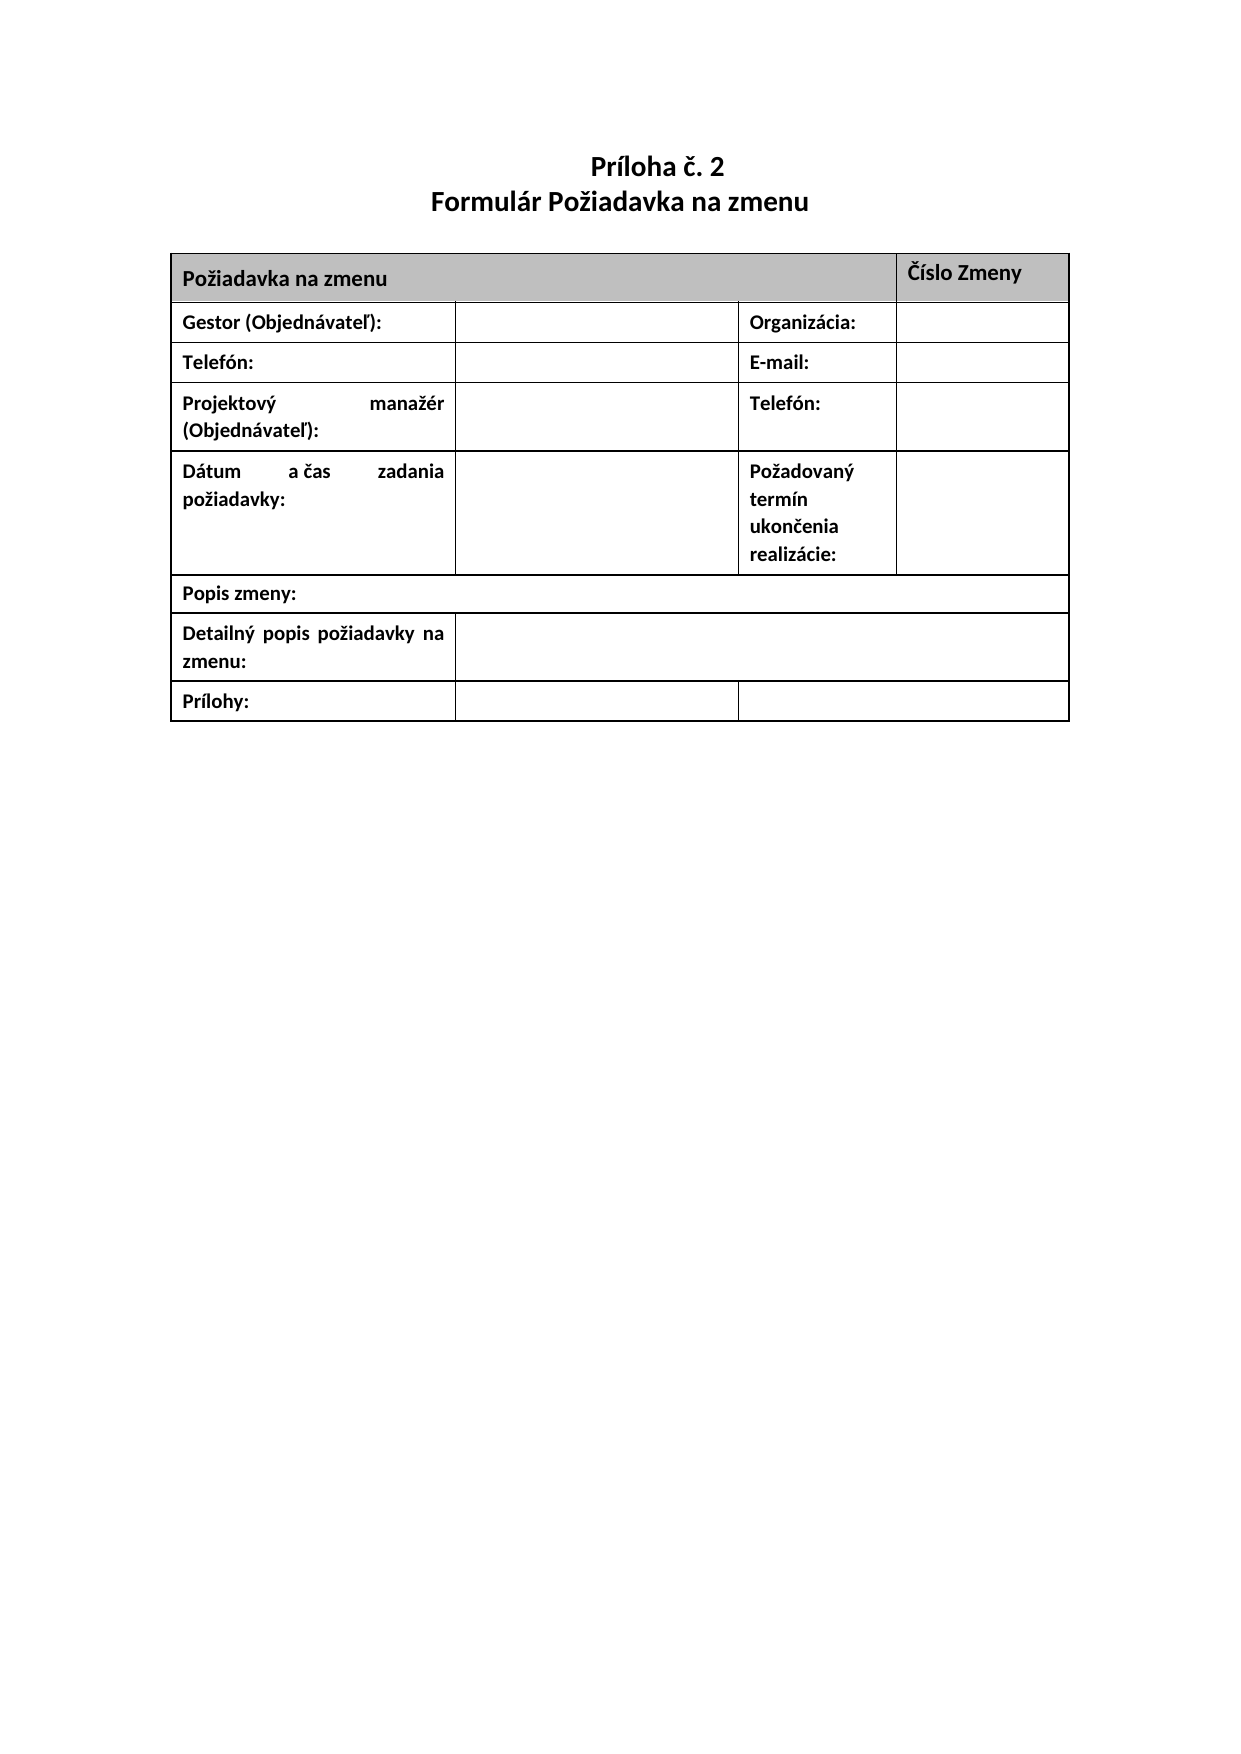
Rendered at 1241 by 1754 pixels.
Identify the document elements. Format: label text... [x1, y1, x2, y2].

subtitle Príloha č. 2 [223, 148, 1093, 183]
table_cell [897, 383, 1068, 450]
table_cell [456, 383, 738, 450]
table_cell [456, 614, 1068, 680]
table_cell Organizácia: [739, 303, 896, 342]
table_header Číslo Zmeny [897, 254, 1068, 301]
table_cell E-mail: [739, 343, 896, 382]
table_header Požiadavka na zmenu [172, 254, 896, 301]
table_cell Projektový manažér (Objednávateľ): [172, 383, 455, 450]
table_cell [897, 343, 1068, 382]
table_cell [456, 682, 738, 720]
table_cell [456, 303, 738, 342]
table_cell Gestor (Objednávateľ): [172, 303, 455, 342]
table_cell [456, 452, 738, 574]
table_cell Detailný popis požiadavky na zmenu: [172, 614, 455, 680]
text Formulár Požiadavka na zmenu [148, 183, 1093, 219]
table_cell Telefón: [172, 343, 455, 382]
table_cell [739, 682, 1068, 720]
table_cell Prílohy: [172, 682, 455, 720]
table_cell [456, 343, 738, 382]
table_cell Popis zmeny: [172, 576, 1068, 612]
table_cell [897, 452, 1068, 574]
table_cell Požadovaný termín ukončenia realizácie: [739, 452, 896, 574]
table_cell Telefón: [739, 383, 896, 450]
table_cell [897, 303, 1068, 342]
table_cell Dátum a čas zadania požiadavky: [172, 452, 455, 574]
